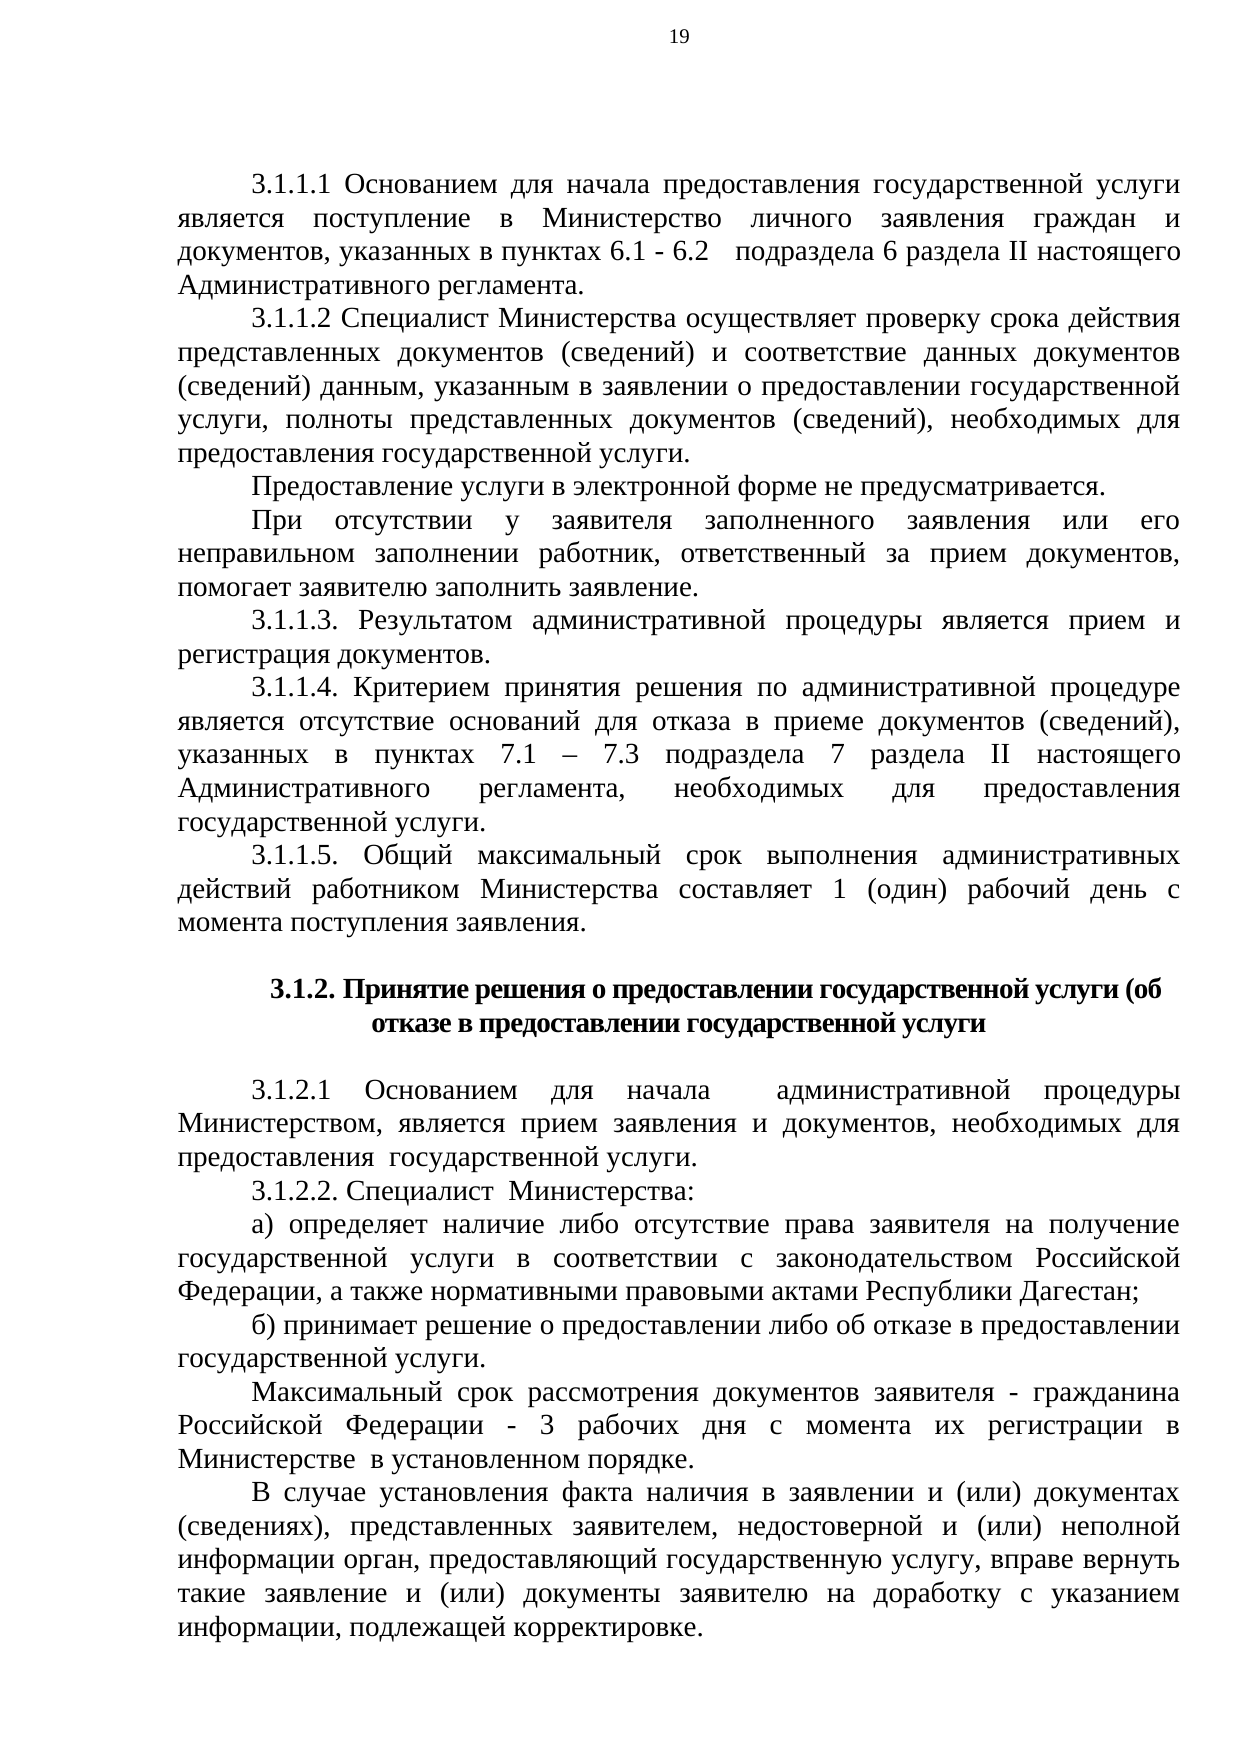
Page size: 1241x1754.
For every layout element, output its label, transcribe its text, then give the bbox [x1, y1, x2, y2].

text 3.1.1.2 Специалист Министерства осуществляет проверку срока действия представленных документов (сведений) и соответствие данных документов (сведений) данным, указанным в заявлении о предоставлении государственной услуги, полноты представленных документов (сведений), необходимых для предоставления государственной услуги. [177, 301, 1181, 468]
text 3.1.2.1 Основанием для начала административной процедуры Министерством, является прием заявления и документов, необходимых для предоставления государственной услуги. [177, 1072, 1181, 1173]
text При отсутствии у заявителя заполненного заявления или его неправильном заполнении работник, ответственный за прием документов, помогает заявителю заполнить заявление. [177, 502, 1181, 602]
text 3.1.1.3. Результатом административной процедуры является прием и регистрация документов. [177, 602, 1181, 669]
text а) определяет наличие либо отсутствие права заявителя на получение государственной услуги в соответствии с законодательством Российской Федерации, а также нормативными правовыми актами Республики Дагестан; [177, 1206, 1181, 1307]
text 3.1.1.1 Основанием для начала предоставления государственной услуги является поступление в Министерство личного заявления граждан и документов, указанных в пунктах 6.1 - 6.2 подраздела 6 раздела II настоящего Административного регламента. [177, 166, 1181, 301]
text 3.1.2. Принятие решения о предоставлении государственной услуги (об отказе в предоставлении государственной услуги [177, 971, 1181, 1038]
text В случае установления факта наличия в заявлении и (или) документах (сведениях), представленных заявителем, недостоверной и (или) неполной информации орган, предоставляющий государственную услугу, вправе вернуть такие заявление и (или) документы заявителю на доработку с указанием информации, подлежащей корректировке. [177, 1474, 1181, 1642]
text Максимальный срок рассмотрения документов заявителя - гражданина Российской Федерации - 3 рабочих дня с момента их регистрации в Министерстве в установленном порядке. [177, 1374, 1181, 1474]
text 3.1.1.4. Критерием принятия решения по административной процедуре является отсутствие оснований для отказа в приеме документов (сведений), указанных в пунктах 7.1 – 7.3 подраздела 7 раздела II настоящего Административного регламента, необходимых для предоставления государственной услуги. [177, 669, 1181, 837]
text б) принимает решение о предоставлении либо об отказе в предоставлении государственной услуги. [177, 1307, 1181, 1374]
text 3.1.2.2. Специалист Министерства: [177, 1173, 1181, 1206]
text 3.1.1.5. Общий максимальный срок выполнения административных действий работником Министерства составляет 1 (один) рабочий день с момента поступления заявления. [177, 837, 1181, 938]
text Предоставление услуги в электронной форме не предусматривается. [177, 468, 1181, 502]
